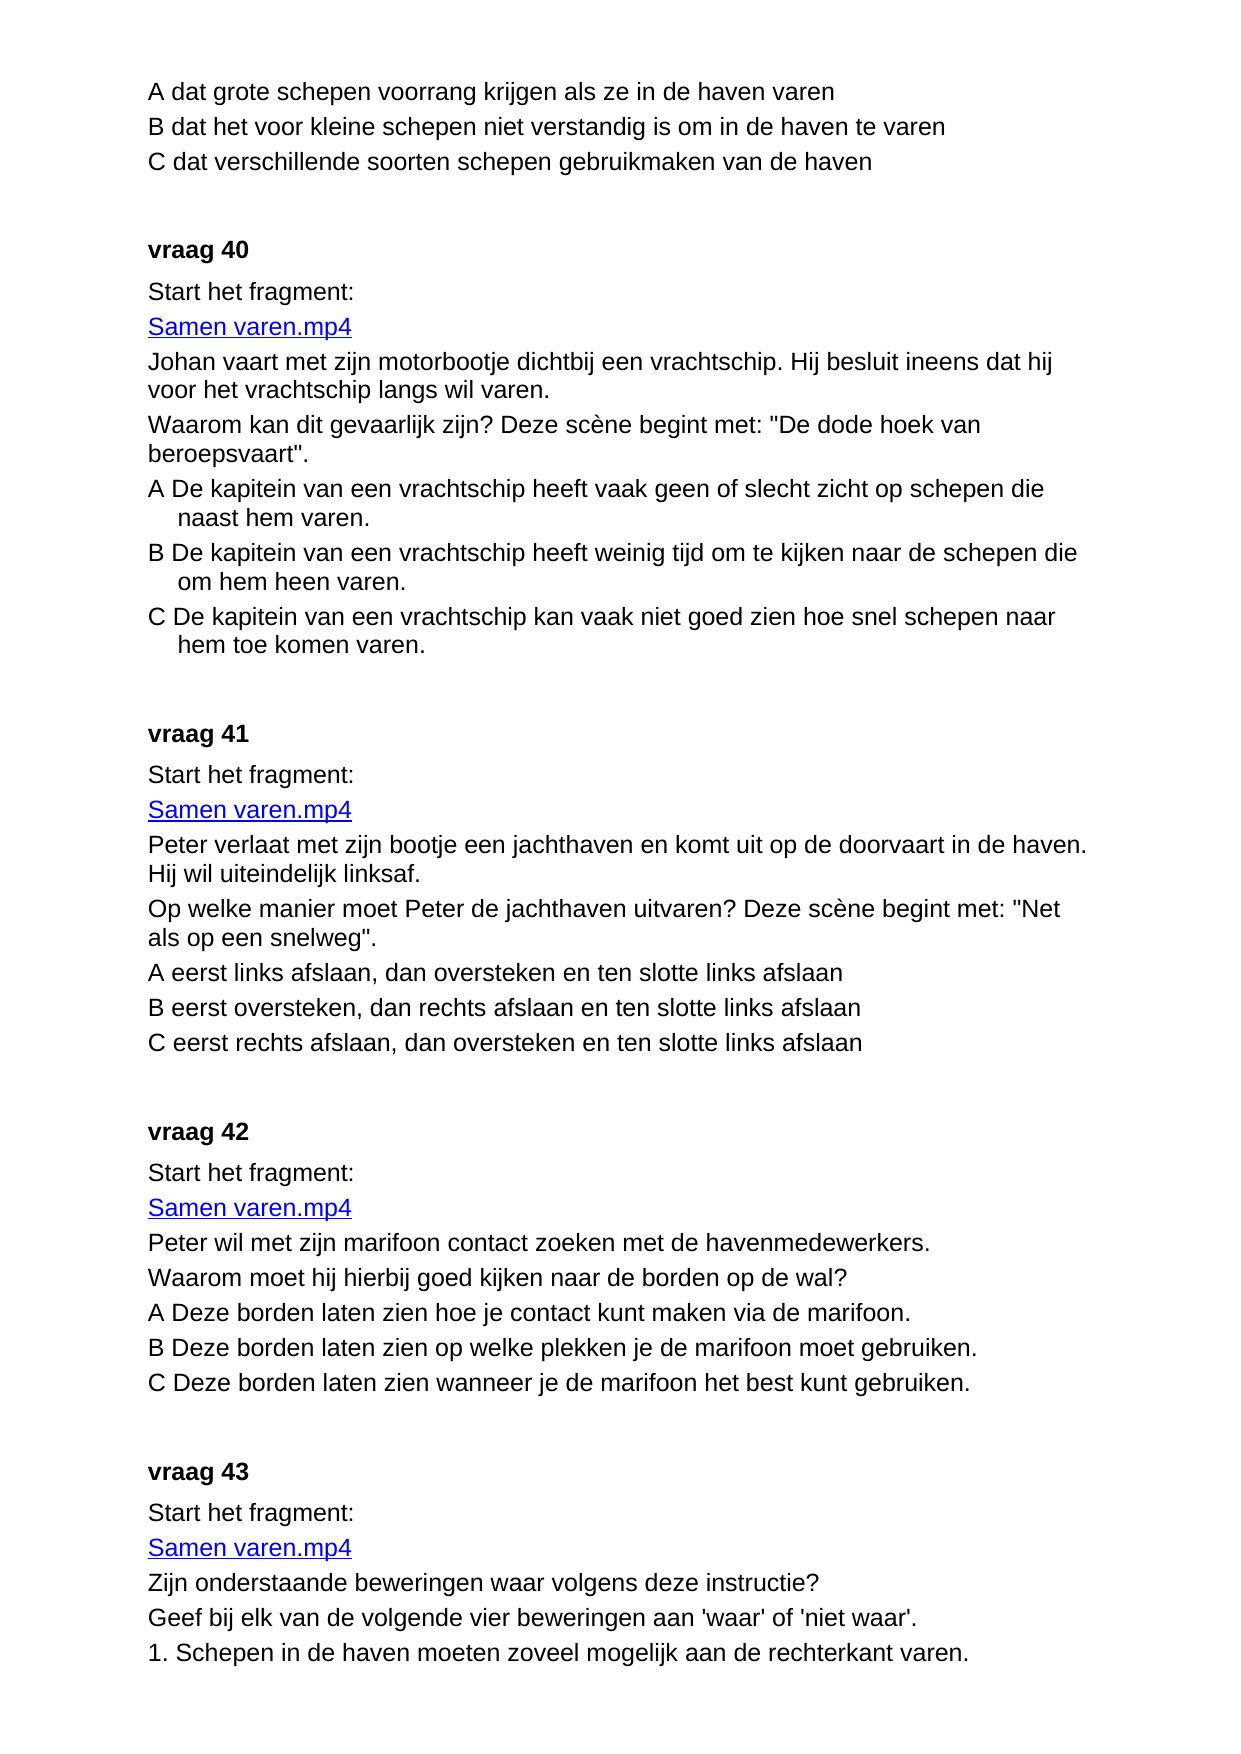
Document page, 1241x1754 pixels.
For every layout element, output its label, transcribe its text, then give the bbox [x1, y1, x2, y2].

text Samen varen.mp4 [148, 1533, 1092, 1562]
subtitle vraag 41 [148, 719, 1092, 748]
subtitle vraag 40 [148, 236, 1092, 264]
text Start het fragment: [148, 1498, 1092, 1527]
text C De kapitein van een vrachtschip kan vaak niet goed zien hoe snel schepen naar hem toe komen varen. [148, 602, 1092, 659]
text Geef bij elk van de volgende vier beweringen aan 'waar' of 'niet waar'. [148, 1603, 1092, 1632]
text C Deze borden laten zien wanneer je de marifoon het best kunt gebruiken. [148, 1368, 1092, 1397]
text Peter verlaat met zijn bootje een jachthaven en komt uit op de doorvaart in de haven. Hij wil uiteindelijk linksaf. [148, 831, 1092, 888]
text A De kapitein van een vrachtschip heeft vaak geen of slecht zicht op schepen die naast hem varen. [148, 474, 1092, 532]
text Samen varen.mp4 [148, 1193, 1092, 1222]
text A dat grote schepen voorrang krijgen als ze in de haven varen [148, 77, 1092, 106]
text C eerst rechts afslaan, dan oversteken en ten slotte links afslaan [148, 1028, 1092, 1057]
text Samen varen.mp4 [148, 312, 1092, 341]
text Start het fragment: [148, 277, 1092, 306]
text C dat verschillende soorten schepen gebruikmaken van de haven [148, 147, 1092, 176]
text 1. Schepen in de haven moeten zoveel mogelijk aan de rechterkant varen. [148, 1638, 1092, 1667]
text Op welke manier moet Peter de jachthaven uitvaren? Deze scène begint met: "Net als op een snelweg". [148, 894, 1092, 952]
text Waarom kan dit gevaarlijk zijn? Deze scène begint met: "De dode hoek van beroepsvaart". [148, 411, 1092, 468]
text Peter wil met zijn marifoon contact zoeken met de havenmedewerkers. [148, 1228, 1092, 1257]
text Start het fragment: [148, 761, 1092, 789]
text Start het fragment: [148, 1158, 1092, 1187]
text B eerst oversteken, dan rechts afslaan en ten slotte links afslaan [148, 993, 1092, 1022]
text B dat het voor kleine schepen niet verstandig is om in de haven te varen [148, 112, 1092, 141]
subtitle vraag 43 [148, 1457, 1092, 1486]
text B De kapitein van een vrachtschip heeft weinig tijd om te kijken naar de schepen die om hem heen varen. [148, 538, 1092, 596]
text B Deze borden laten zien op welke plekken je de marifoon moet gebruiken. [148, 1333, 1092, 1362]
text Johan vaart met zijn motorbootje dichtbij een vrachtschip. Hij besluit ineens dat hij voor het vrachtschip langs wil varen. [148, 347, 1092, 404]
text Samen varen.mp4 [148, 796, 1092, 824]
text Zijn onderstaande beweringen waar volgens deze instructie? [148, 1568, 1092, 1597]
text Waarom moet hij hierbij goed kijken naar de borden op de wal? [148, 1263, 1092, 1292]
text A eerst links afslaan, dan oversteken en ten slotte links afslaan [148, 958, 1092, 987]
subtitle vraag 42 [148, 1117, 1092, 1146]
text A Deze borden laten zien hoe je contact kunt maken via de marifoon. [148, 1298, 1092, 1327]
